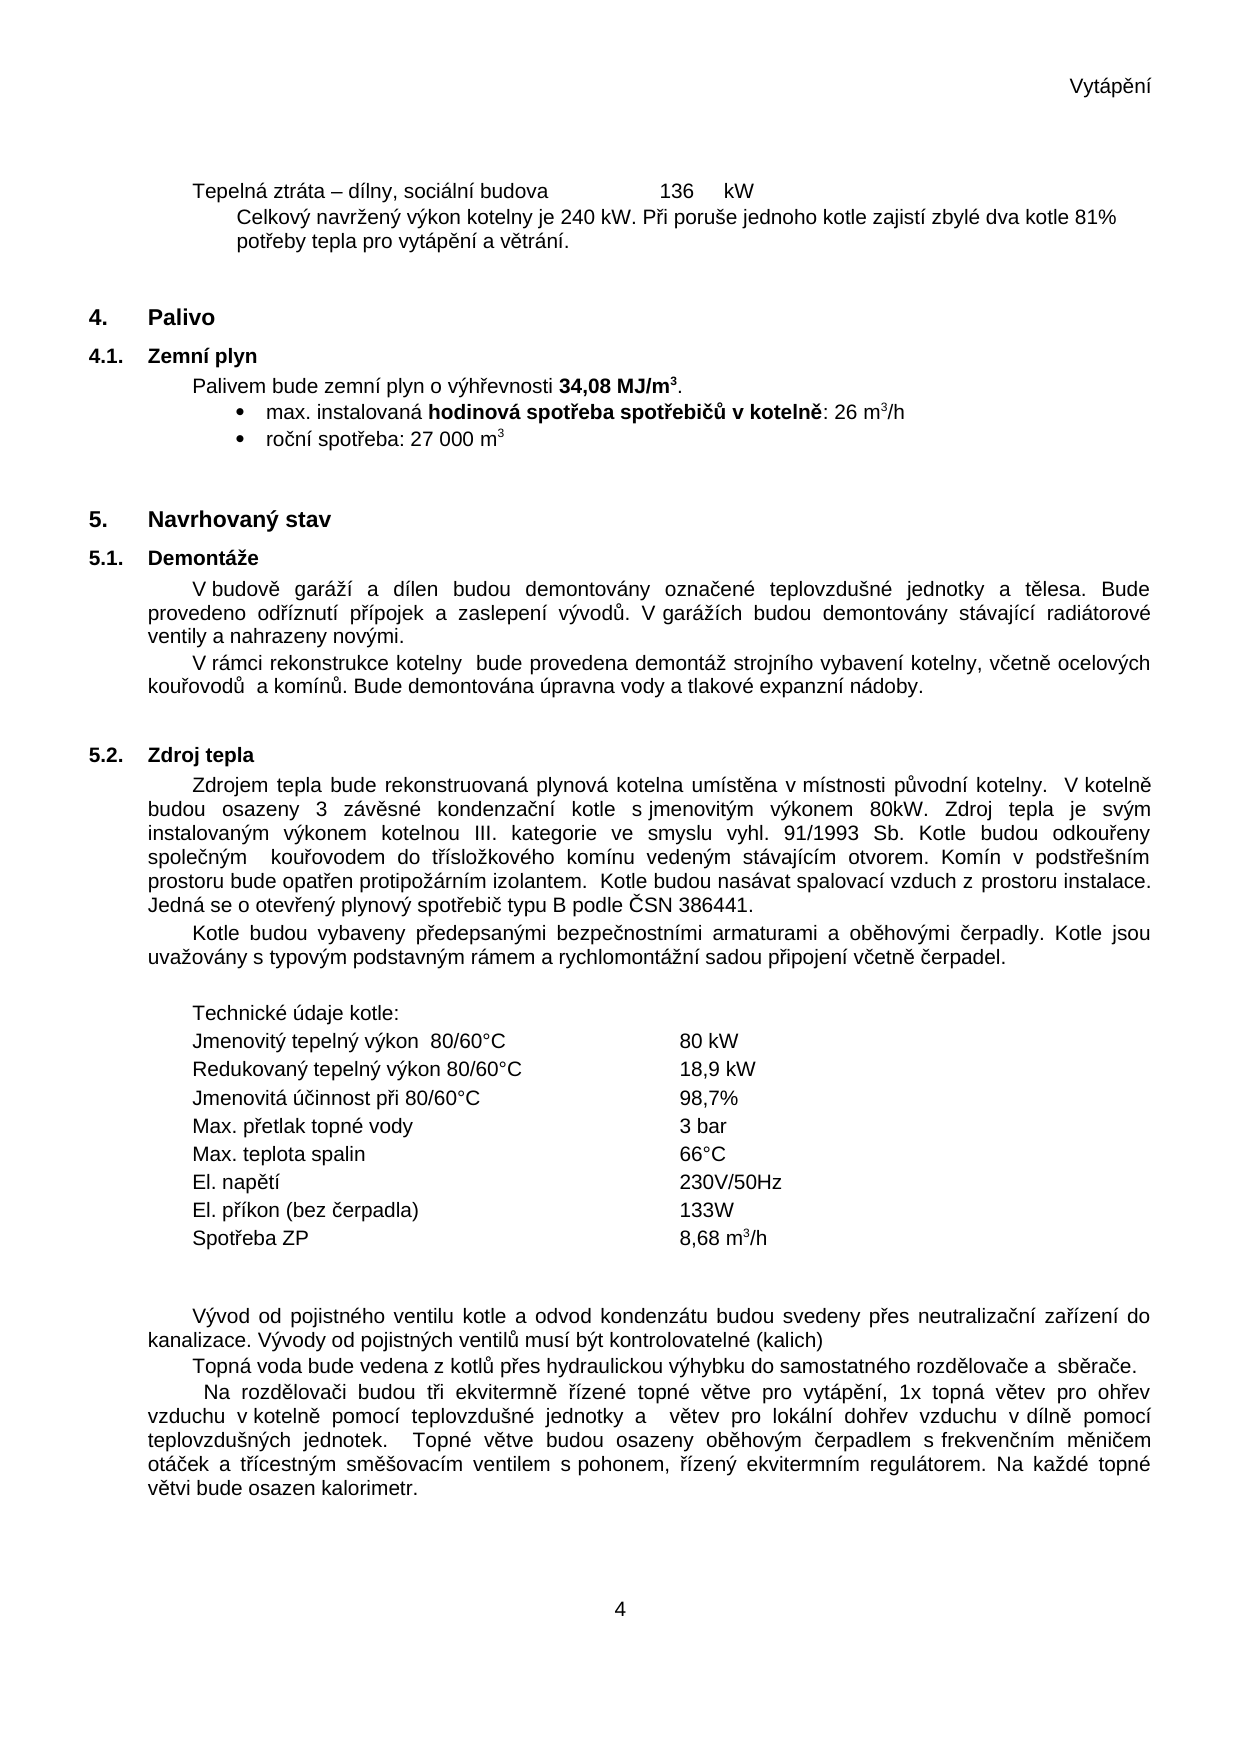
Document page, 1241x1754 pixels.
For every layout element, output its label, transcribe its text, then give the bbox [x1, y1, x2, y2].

text Max. přetlak topné vody 3 bar [148, 1113, 1152, 1137]
text max. instalovaná hodinová spotřeba spotřebičů v kotelně: 26 m3/h [236, 400, 1152, 424]
subtitle Zdroj tepla [89, 742, 1152, 767]
text Na rozdělovači budou tři ekvitermně řízené topné větve pro vytápění, 1x topná větev pro ohřev vzduchu v kotelně pomocí teplovzdušné jednotky a větev pro lokální dohřev vzduchu v dílně pomocí teplovzdušných jednotek. Topné větve budou osazeny oběhovým čerpadlem s frekvenčním měničem otáček a třícestným směšovacím ventilem s pohonem, řízený ekvitermním regulátorem. Na každé topné větvi bude osazen kalorimetr. [148, 1380, 1152, 1500]
text Topná voda bude vedena z kotlů přes hydraulickou výhybku do samostatného rozdělovače a sběrače. [148, 1354, 1152, 1378]
text Palivem bude zemní plyn o výhřevnosti 34,08 MJ/m3. [148, 374, 1152, 398]
text El. příkon (bez čerpadla) 133W [148, 1198, 1152, 1222]
text Tepelná ztráta – dílny, sociální budova 136 kW [148, 179, 1152, 203]
subtitle Zemní plyn [89, 343, 1152, 368]
text Technické údaje kotle: [148, 1001, 1152, 1025]
text Jmenovitý tepelný výkon 80/60°C 80 kW [148, 1029, 1152, 1053]
list Celkový navržený výkon kotelny je 240 kW. Při poruše jednoho kotle zajistí zbylé dva kotle 81% potřeby tepla pro vytápění a větrání. [236, 205, 1152, 253]
subtitle Demontáže [89, 545, 1152, 570]
text Jmenovitá účinnost při 80/60°C 98,7% [148, 1085, 1152, 1109]
text Max. teplota spalin 66°C [148, 1142, 1152, 1166]
text Spotřeba ZP 8,68 m3/h [148, 1226, 1152, 1250]
subtitle Palivo [89, 304, 1152, 330]
text V budově garáží a dílen budou demontovány označené teplovzdušné jednotky a tělesa. Bude provedeno odříznutí přípojek a zaslepení vývodů. V garážích budou demontovány stávající radiátorové ventily a nahrazeny novými. [148, 576, 1152, 648]
text V rámci rekonstrukce kotelny bude provedena demontáž strojního vybavení kotelny, včetně ocelových kouřovodů a komínů. Bude demontována úpravna vody a tlakové expanzní nádoby. [148, 650, 1152, 698]
text Zdrojem tepla bude rekonstruovaná plynová kotelna umístěna v místnosti původní kotelny. V kotelně budou osazeny 3 závěsné kondenzační kotle s jmenovitým výkonem 80kW. Zdroj tepla je svým instalovaným výkonem kotelnou III. kategorie ve smyslu vyhl. 91/1993 Sb. Kotle budou odkouřeny společným kouřovodem do třísložkového komínu vedeným stávajícím otvorem. Komín v podstřešním prostoru bude opatřen protipožárním izolantem. Kotle budou nasávat spalovací vzduch z prostoru instalace. Jedná se o otevřený plynový spotřebič typu B podle ČSN 386441. [148, 773, 1152, 917]
text Redukovaný tepelný výkon 80/60°C 18,9 kW [148, 1057, 1152, 1081]
text El. napětí 230V/50Hz [148, 1170, 1152, 1194]
text Vývod od pojistného ventilu kotle a odvod kondenzátu budou svedeny přes neutralizační zařízení do kanalizace. Vývody od pojistných ventilů musí být kontrolovatelné (kalich) [148, 1304, 1152, 1352]
text roční spotřeba: 27 000 m3 [236, 426, 1152, 450]
subtitle Navrhovaný stav [89, 506, 1152, 533]
text Kotle budou vybaveny předepsanými bezpečnostními armaturami a oběhovými čerpadly. Kotle jsou uvažovány s typovým podstavným rámem a rychlomontážní sadou připojení včetně čerpadel. [148, 921, 1152, 969]
